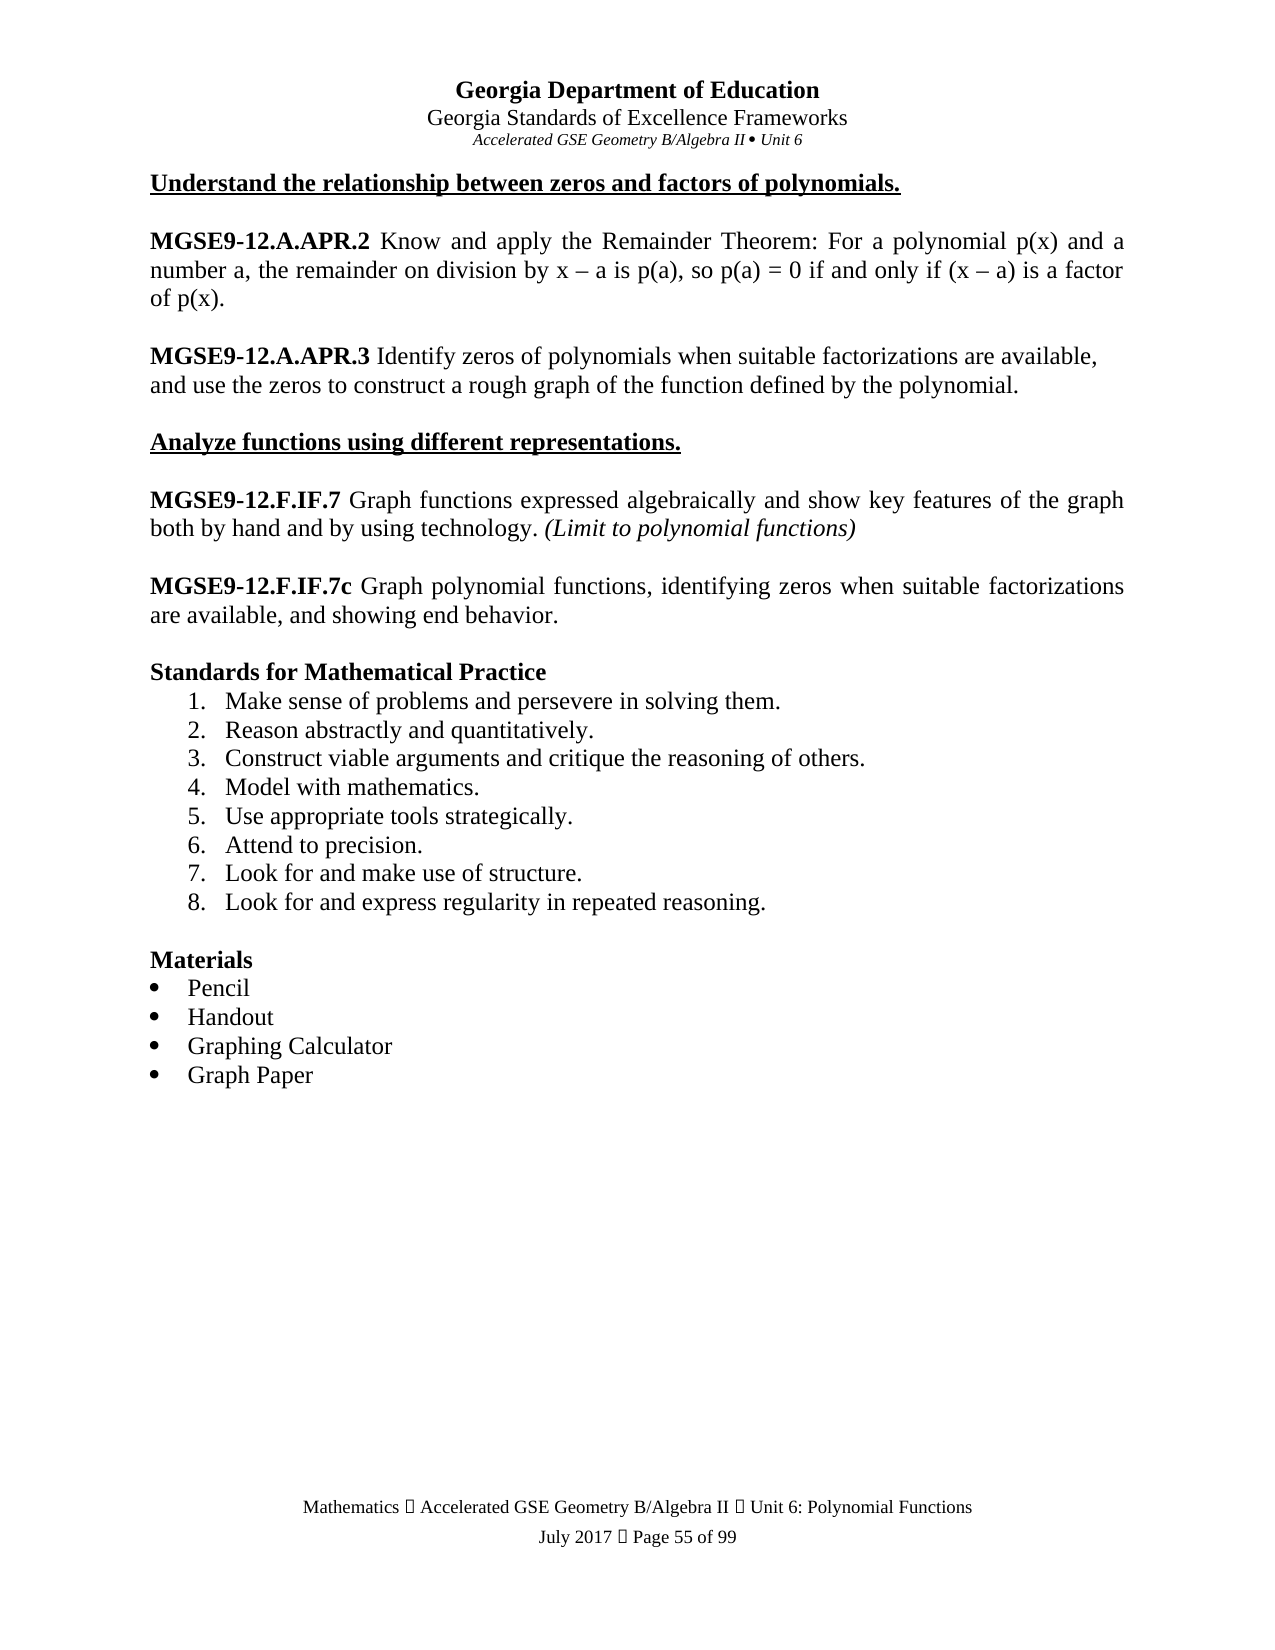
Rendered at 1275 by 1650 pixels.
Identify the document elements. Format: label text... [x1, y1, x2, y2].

text MGSE9-12.F.IF.7 Graph functions expressed algebraically and show key features of the graph both by hand and by using technology. (Limit to polynomial functions) [150, 485, 1125, 542]
list Make sense of problems and persevere in solving them. [187, 686, 1125, 715]
list Look for and express regularity in repeated reasoning. [187, 887, 1125, 916]
text Standards for Mathematical Practice [150, 657, 1125, 686]
list Model with mathematics. [187, 772, 1125, 801]
text MGSE9-12.A.APR.2 Know and apply the Remainder Theorem: For a polynomial p(x) and a number a, the remainder on division by x – a is p(a), so p(a) = 0 if and only if (x – a) is a factor of p(x). [150, 226, 1125, 312]
text Materials [150, 945, 1125, 973]
text MGSE9-12.A.APR.3 Identify zeros of polynomials when suitable factorizations are available, and use the zeros to construct a rough graph of the function defined by the polynomial. [150, 341, 1125, 398]
list Handout [150, 1002, 1125, 1031]
list Look for and make use of structure. [187, 858, 1125, 887]
text Analyze functions using different representations. [150, 427, 1125, 456]
list Graph Paper [150, 1060, 1125, 1088]
list Reason abstractly and quantitatively. [187, 715, 1125, 743]
text Understand the relationship between zeros and factors of polynomials. [150, 168, 1125, 197]
list Attend to precision. [187, 830, 1125, 858]
list Graphing Calculator [150, 1031, 1125, 1060]
text MGSE9-12.F.IF.7c Graph polynomial functions, identifying zeros when suitable factorizations are available, and showing end behavior. [150, 571, 1125, 628]
list Construct viable arguments and critique the reasoning of others. [187, 743, 1125, 772]
list Use appropriate tools strategically. [187, 801, 1125, 830]
list Pencil [150, 973, 1125, 1002]
